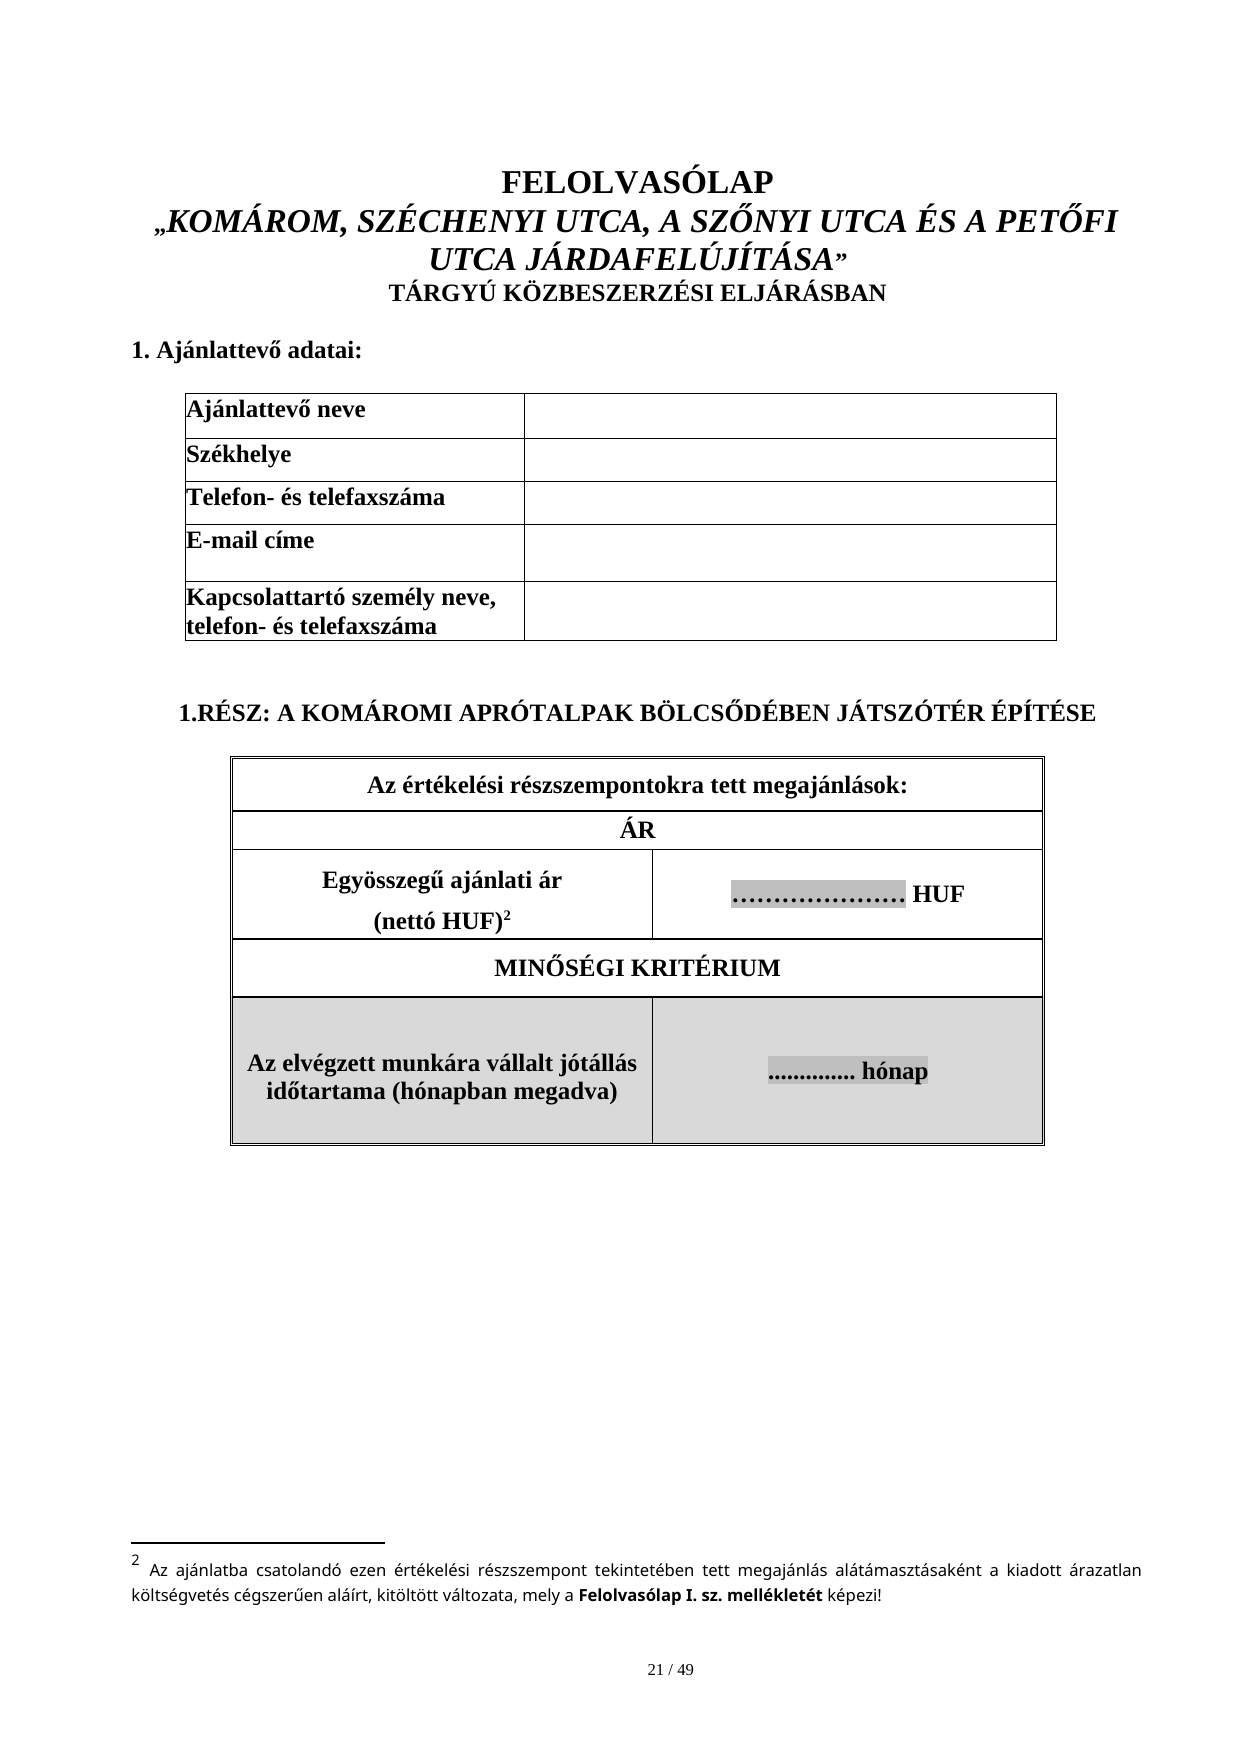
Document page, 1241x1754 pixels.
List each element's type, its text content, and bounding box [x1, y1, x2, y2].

table_cell Telefon- és telefaxszáma [186, 482, 524, 524]
table_cell Székhelye [186, 439, 524, 481]
table_header [525, 394, 1056, 438]
table_cell [525, 482, 1056, 524]
table_cell Az elvégzett munkára vállalt jótállás időtartama (hónapban megadva) [233, 998, 652, 1143]
subtitle FELOLVASÓLAP [131, 163, 1144, 201]
table_cell E-mail címe [186, 525, 524, 581]
table_header Ajánlattevő neve [186, 394, 524, 438]
table_cell Egyösszegű ajánlati ár (nettó HUF) [233, 850, 652, 938]
text tárgyú közbeszerzési eljárásban [131, 278, 1144, 307]
text 1. Ajánlattevő adatai: [131, 335, 1144, 364]
table_cell Kapcsolattartó személy neve, telefon- és telefaxszáma [186, 582, 524, 639]
table_cell .............. hónap [653, 998, 1042, 1143]
table_cell ÁR [233, 812, 1042, 848]
text 1.rész: A komáromi aprótalpak bölcsődében játszótér építése [131, 698, 1144, 727]
text „Komárom, Széchenyi utca, a szőnyi utca és a petőfi utca járdafelújítása” [131, 201, 1144, 278]
table_header Az értékelési részszempontokra tett megajánlások: [233, 759, 1042, 810]
table_cell MINŐSÉGI KRITÉRIUM [233, 940, 1042, 996]
table_cell [525, 439, 1056, 481]
table_cell [525, 582, 1056, 639]
table_cell ………………… HUF [653, 850, 1042, 938]
table_cell [525, 525, 1056, 581]
